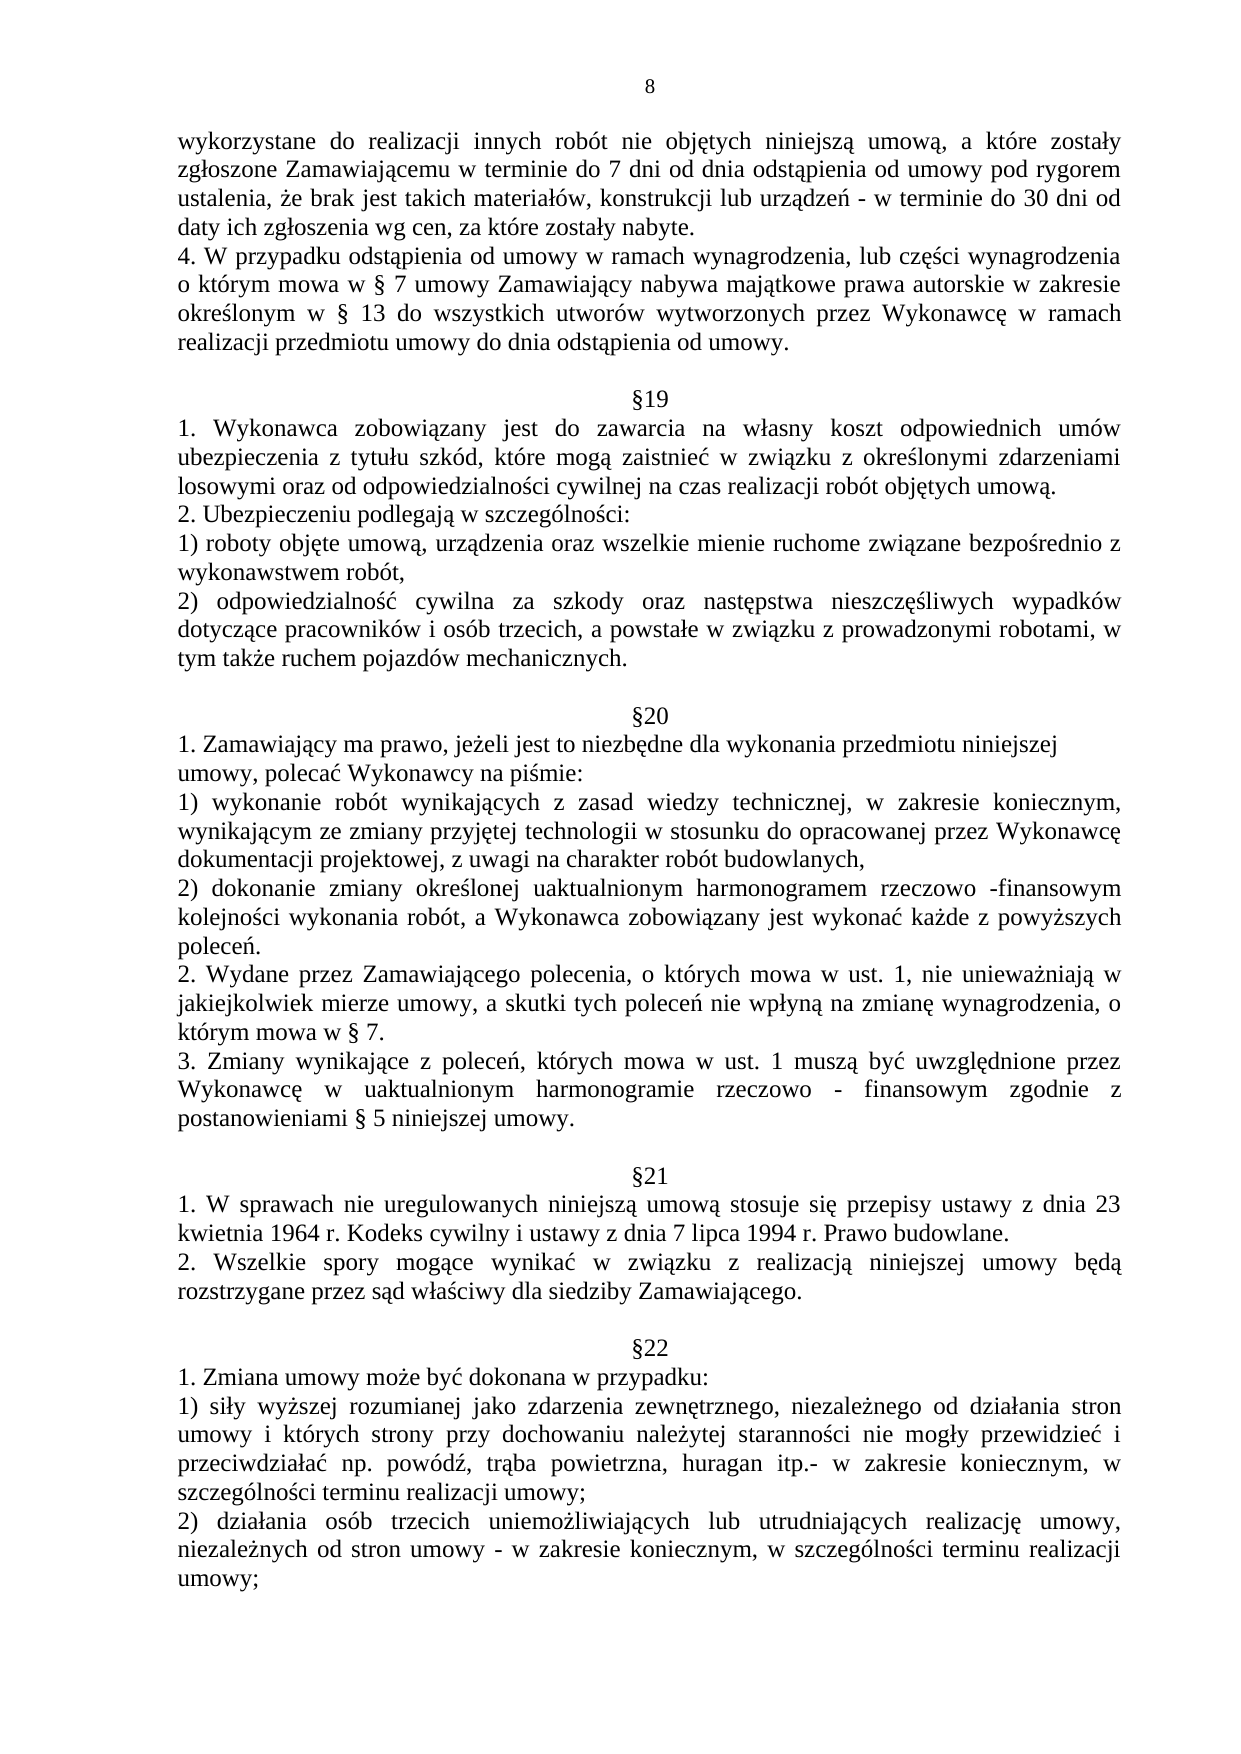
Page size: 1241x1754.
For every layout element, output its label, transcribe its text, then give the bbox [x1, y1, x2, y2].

text 2) odpowiedzialność cywilna za szkody oraz następstwa nieszczęśliwych wypadków dotyczące pracowników i osób trzecich, a powstałe w związku z prowadzonymi robotami, w tym także ruchem pojazdów mechanicznych. [177, 586, 1122, 672]
text 1. Wykonawca zobowiązany jest do zawarcia na własny koszt odpowiednich umów ubezpieczenia z tytułu szkód, które mogą zaistnieć w związku z określonymi zdarzeniami losowymi oraz od odpowiedzialności cywilnej na czas realizacji robót objętych umową. [177, 413, 1122, 499]
text §19 [177, 384, 1122, 413]
text §21 [177, 1161, 1122, 1189]
text 1) siły wyższej rozumianej jako zdarzenia zewnętrznego, niezależnego od działania stron umowy i których strony przy dochowaniu należytej staranności nie mogły przewidzieć i przeciwdziałać np. powódź, trąba powietrzna, huragan itp.- w zakresie koniecznym, w szczególności terminu realizacji umowy; [177, 1391, 1122, 1506]
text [177, 126, 1122, 241]
text 2) dokonanie zmiany określonej uaktualnionym harmonogramem rzeczowo -finansowym kolejności wykonania robót, a Wykonawca zobowiązany jest wykonać każde z powyższych poleceń. [177, 873, 1122, 959]
text §20 [177, 701, 1122, 729]
text 2. Wszelkie spory mogące wynikać w związku z realizacją niniejszej umowy będą rozstrzygane przez sąd właściwy dla siedziby Zamawiającego. [177, 1247, 1122, 1304]
text 2. Wydane przez Zamawiającego polecenia, o których mowa w ust. 1, nie unieważniają w jakiejkolwiek mierze umowy, a skutki tych poleceń nie wpłyną na zmianę wynagrodzenia, o którym mowa w § 7. [177, 959, 1122, 1046]
text 3. Zmiany wynikające z poleceń, których mowa w ust. 1 muszą być uwzględnione przez Wykonawcę w uaktualnionym harmonogramie rzeczowo - finansowym zgodnie z postanowieniami § 5 niniejszej umowy. [177, 1046, 1122, 1132]
text 2. Ubezpieczeniu podlegają w szczególności: [177, 499, 1122, 528]
text 4. W przypadku odstąpienia od umowy w ramach wynagrodzenia, lub części wynagrodzenia o którym mowa w § 7 umowy Zamawiający nabywa majątkowe prawa autorskie w zakresie określonym w § 13 do wszystkich utworów wytworzonych przez Wykonawcę w ramach realizacji przedmiotu umowy do dnia odstąpienia od umowy. [177, 241, 1122, 356]
text 2) działania osób trzecich uniemożliwiających lub utrudniających realizację umowy, niezależnych od stron umowy - w zakresie koniecznym, w szczególności terminu realizacji umowy; [177, 1506, 1122, 1592]
text umowy, polecać Wykonawcy na piśmie: [177, 758, 1122, 787]
text 1) roboty objęte umową, urządzenia oraz wszelkie mienie ruchome związane bezpośrednio z wykonawstwem robót, [177, 528, 1122, 586]
text 1. Zmiana umowy może być dokonana w przypadku: [177, 1362, 1122, 1391]
text 1. W sprawach nie uregulowanych niniejszą umową stosuje się przepisy ustawy z dnia 23 kwietnia 1964 r. Kodeks cywilny i ustawy z dnia 7 lipca 1994 r. Prawo budowlane. [177, 1189, 1122, 1247]
text §22 [177, 1333, 1122, 1362]
text 1) wykonanie robót wynikających z zasad wiedzy technicznej, w zakresie koniecznym, wynikającym ze zmiany przyjętej technologii w stosunku do opracowanej przez Wykonawcę dokumentacji projektowej, z uwagi na charakter robót budowlanych, [177, 787, 1122, 873]
text 1. Zamawiający ma prawo, jeżeli jest to niezbędne dla wykonania przedmiotu niniejszej [177, 729, 1122, 758]
